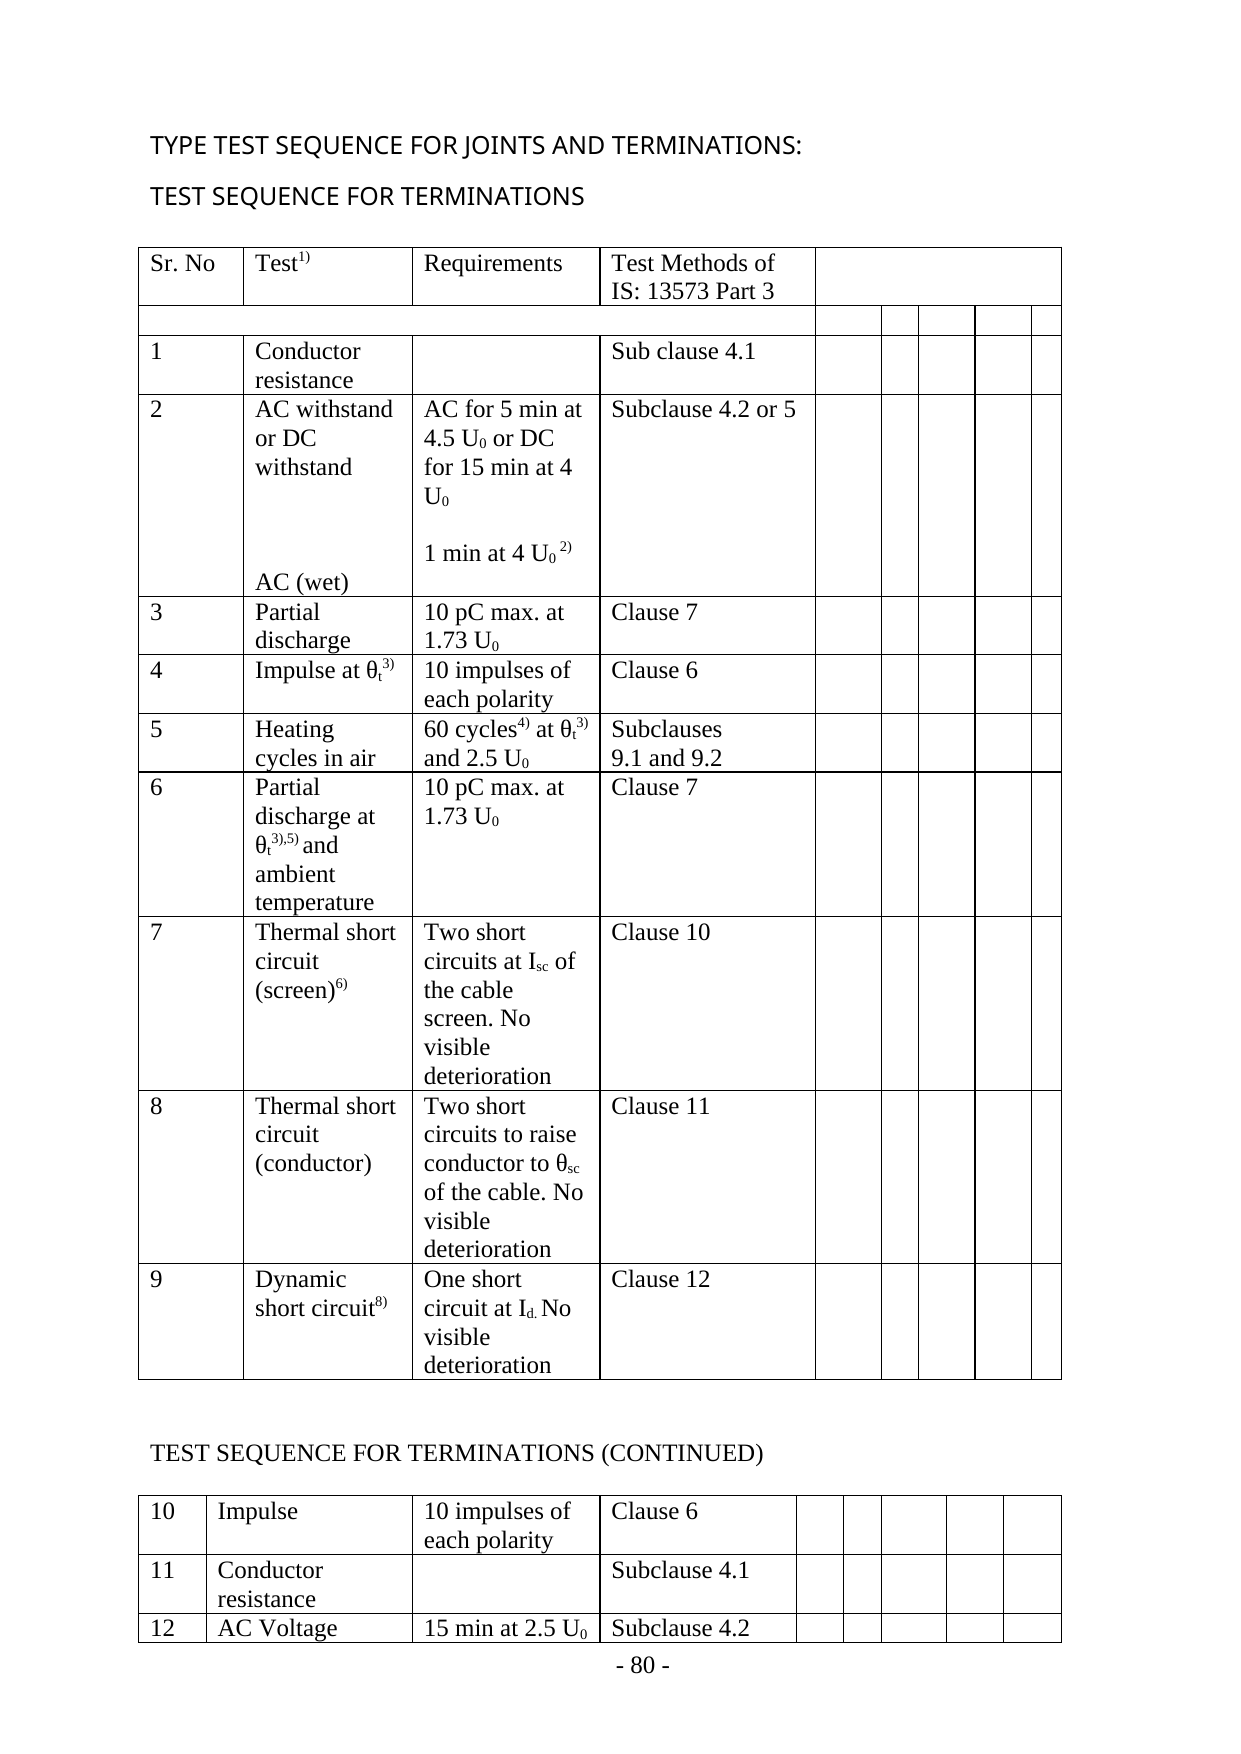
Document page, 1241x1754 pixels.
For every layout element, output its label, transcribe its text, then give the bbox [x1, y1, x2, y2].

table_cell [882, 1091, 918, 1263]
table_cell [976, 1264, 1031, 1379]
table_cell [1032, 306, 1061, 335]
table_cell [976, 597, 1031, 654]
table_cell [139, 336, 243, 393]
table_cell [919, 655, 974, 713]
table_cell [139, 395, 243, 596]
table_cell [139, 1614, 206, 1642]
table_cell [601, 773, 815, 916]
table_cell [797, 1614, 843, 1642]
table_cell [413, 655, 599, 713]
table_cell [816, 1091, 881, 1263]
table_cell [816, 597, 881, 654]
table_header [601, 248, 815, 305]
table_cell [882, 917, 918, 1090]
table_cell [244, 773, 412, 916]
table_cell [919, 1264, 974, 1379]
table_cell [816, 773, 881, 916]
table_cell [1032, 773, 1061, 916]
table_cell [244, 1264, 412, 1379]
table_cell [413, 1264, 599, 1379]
text TEST SEQUENCE FOR TERMINATIONS (CONTINUED) [150, 1438, 1135, 1467]
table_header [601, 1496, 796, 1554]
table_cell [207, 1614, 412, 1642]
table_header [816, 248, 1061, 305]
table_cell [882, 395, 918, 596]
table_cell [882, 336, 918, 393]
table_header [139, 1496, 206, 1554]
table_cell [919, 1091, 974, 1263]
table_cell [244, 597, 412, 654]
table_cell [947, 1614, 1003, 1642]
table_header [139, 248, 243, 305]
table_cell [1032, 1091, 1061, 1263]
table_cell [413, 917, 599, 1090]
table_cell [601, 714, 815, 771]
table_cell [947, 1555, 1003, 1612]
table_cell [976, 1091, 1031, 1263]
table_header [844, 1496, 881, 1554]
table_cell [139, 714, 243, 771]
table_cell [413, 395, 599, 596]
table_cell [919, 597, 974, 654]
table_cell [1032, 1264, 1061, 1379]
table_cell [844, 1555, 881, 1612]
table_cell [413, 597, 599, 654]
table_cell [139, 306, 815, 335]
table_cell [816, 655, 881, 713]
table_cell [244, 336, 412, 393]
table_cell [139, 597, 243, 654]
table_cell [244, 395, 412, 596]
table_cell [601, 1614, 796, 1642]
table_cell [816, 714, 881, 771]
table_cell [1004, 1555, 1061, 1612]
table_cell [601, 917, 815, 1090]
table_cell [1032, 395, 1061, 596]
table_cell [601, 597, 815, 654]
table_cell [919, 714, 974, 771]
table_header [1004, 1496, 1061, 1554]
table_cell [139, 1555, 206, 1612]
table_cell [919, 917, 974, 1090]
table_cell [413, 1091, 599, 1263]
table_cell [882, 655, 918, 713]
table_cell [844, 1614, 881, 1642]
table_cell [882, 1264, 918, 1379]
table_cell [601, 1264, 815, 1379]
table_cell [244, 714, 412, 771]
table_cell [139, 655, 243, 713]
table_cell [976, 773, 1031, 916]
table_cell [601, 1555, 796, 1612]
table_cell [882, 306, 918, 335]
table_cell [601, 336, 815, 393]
text TEST SEQUENCE FOR TERMINATIONS [150, 178, 1135, 212]
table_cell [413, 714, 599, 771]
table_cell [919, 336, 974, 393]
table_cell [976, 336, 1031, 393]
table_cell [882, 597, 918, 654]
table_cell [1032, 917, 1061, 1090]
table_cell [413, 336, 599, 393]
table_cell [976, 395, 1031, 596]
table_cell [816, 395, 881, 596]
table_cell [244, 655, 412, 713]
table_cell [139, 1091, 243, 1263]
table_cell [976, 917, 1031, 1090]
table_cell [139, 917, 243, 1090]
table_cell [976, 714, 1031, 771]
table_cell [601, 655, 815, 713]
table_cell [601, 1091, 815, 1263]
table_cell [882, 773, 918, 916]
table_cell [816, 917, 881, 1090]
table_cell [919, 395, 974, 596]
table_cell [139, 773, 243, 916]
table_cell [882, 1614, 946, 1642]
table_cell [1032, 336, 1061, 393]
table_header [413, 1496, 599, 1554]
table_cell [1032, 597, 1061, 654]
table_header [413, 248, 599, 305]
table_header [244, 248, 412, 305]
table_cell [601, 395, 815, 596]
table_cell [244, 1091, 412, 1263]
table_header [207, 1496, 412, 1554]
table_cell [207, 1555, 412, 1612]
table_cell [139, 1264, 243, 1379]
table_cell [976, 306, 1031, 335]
text TYPE TEST SEQUENCE FOR JOINTS AND TERMINATIONS: [150, 127, 1135, 161]
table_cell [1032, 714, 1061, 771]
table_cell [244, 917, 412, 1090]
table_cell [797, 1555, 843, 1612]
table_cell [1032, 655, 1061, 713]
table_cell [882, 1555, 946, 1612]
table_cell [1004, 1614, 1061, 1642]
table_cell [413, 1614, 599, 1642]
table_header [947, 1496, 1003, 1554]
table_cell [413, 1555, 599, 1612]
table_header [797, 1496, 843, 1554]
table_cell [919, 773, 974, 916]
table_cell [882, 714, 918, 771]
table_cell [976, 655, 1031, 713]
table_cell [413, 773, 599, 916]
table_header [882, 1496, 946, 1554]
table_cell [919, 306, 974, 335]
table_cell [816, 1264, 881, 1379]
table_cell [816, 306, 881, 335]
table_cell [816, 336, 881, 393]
